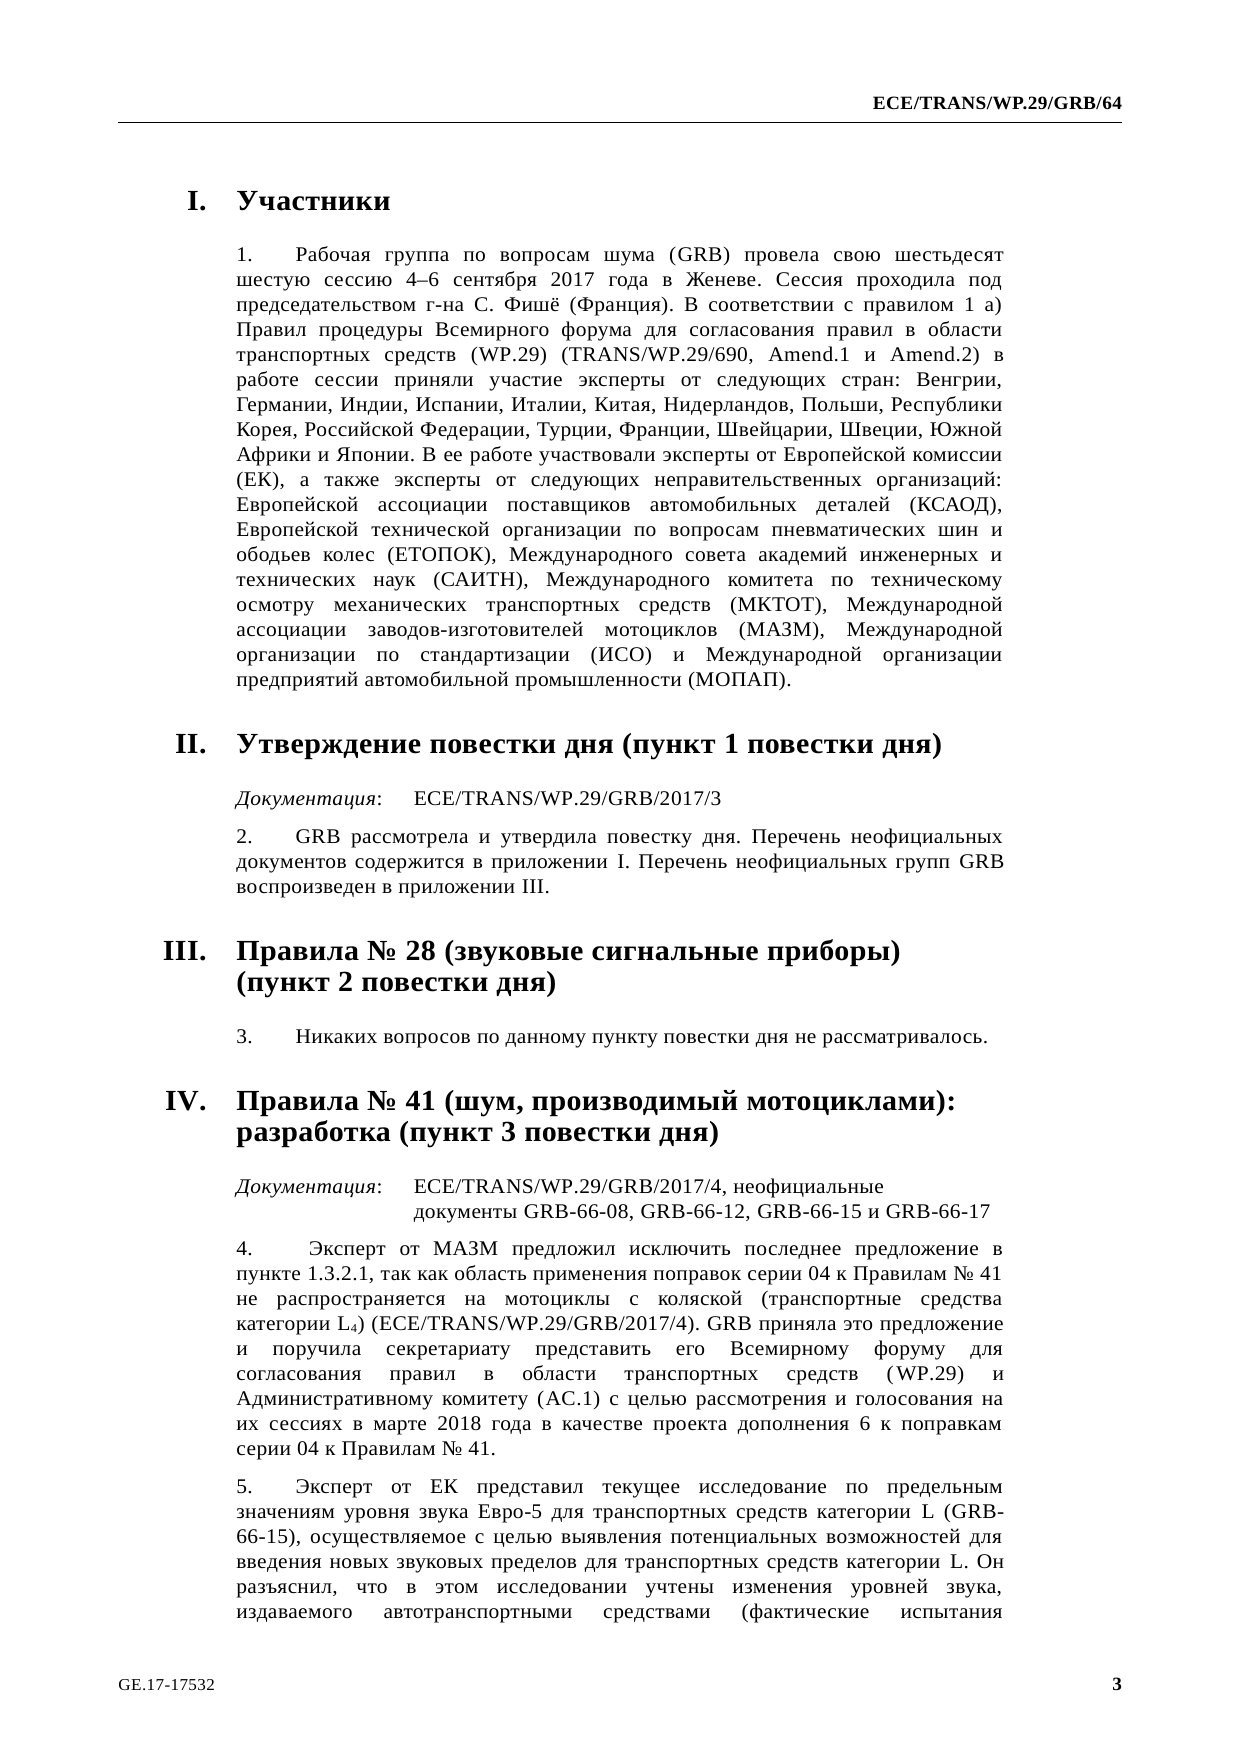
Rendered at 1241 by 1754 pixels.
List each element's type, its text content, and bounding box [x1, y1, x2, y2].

text 3. Никаких вопросов по данному пункту повестки дня не рассматривалось. [236, 1023, 1004, 1048]
text II. Утверждение повестки дня (пункт 1 повестки дня) [118, 729, 1004, 760]
text Документация: ECE/TRANS/WP.29/GRB/2017/3 [236, 785, 1004, 810]
text IV. Правила № 41 (шум, производимый мотоциклами): разработка (пункт 3 повестки дня) [118, 1085, 1004, 1148]
text III. Правила № 28 (звуковые сигнальные приборы) (пункт 2 повестки дня) [118, 935, 1004, 998]
text 4. Эксперт от МАЗМ предложил исключить последнее предложение в пункте 1.3.2.1, так как область применения поправок серии 04 к Правилам № 41 не распространяется на мотоциклы с коляской (транспортные средства категории L4) (ECE/TRANS/WP.29/GRB/2017/4). GRB приняла это предложение и поручила секретариату представить его Всемирному форуму для согласования правил в области транспортных средств (WP.29) и Административному комитету (AC.1) с целью рассмотрения и голосования на их сессиях в марте 2018 года в качестве проекта дополнения 6 к поправкам серии 04 к Правилам № 41. [236, 1235, 1004, 1460]
text 2. GRB рассмотрела и утвердила повестку дня. Перечень неофициальных документов содержится в приложении I. Перечень неофициальных групп GRB воспроизведен в приложении III. [236, 823, 1004, 898]
text 1. Рабочая группа по вопросам шума (GRB) провела свою шестьдесят шестую сессию 4–6 сентября 2017 года в Женеве. Сессия проходила под председательством г-на С. Фишё (Франция). В соответствии с правилом 1 а) Правил процедуры Всемирного форума для согласования правил в области транспортных средств (WP.29) (TRANS/WP.29/690, Amend.1 и Amend.2) в работе сессии приняли участие эксперты от следующих стран: Венгрии, Германии, Индии, Испании, Италии, Китая, Нидерландов, Польши, Республики Корея, Российской Федерации, Турции, Франции, Швейцарии, Швеции, Южной Африки и Японии. В ее работе участвовали эксперты от Европейской комиссии (ЕК), а также эксперты от следующих неправительственных организаций: Европейской ассоциации поставщиков автомобильных деталей (КСАОД), Европейской технической организации по вопросам пневматических шин и ободьев колес (ЕТОПОК), Международного совета академий инженерных и технических наук (САИТН), Международного комитета по техническому осмотру механических транспортных средств (МКТОТ), Международной ассоциации заводов-изготовителей мотоциклов (МАЗМ), Международной организации по стандартизации (ИСО) и Международной организации предприятий автомобильной промышленности (МОПАП). [236, 241, 1004, 691]
text I. Участники [118, 185, 1004, 216]
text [236, 1473, 1004, 1623]
text Документация: ECE/TRANS/WP.29/GRB/2017/4, неофициальные документы GRB-66-08, GRB-66-12, GRB-66-15 и GRB-66-17 [236, 1173, 1004, 1223]
